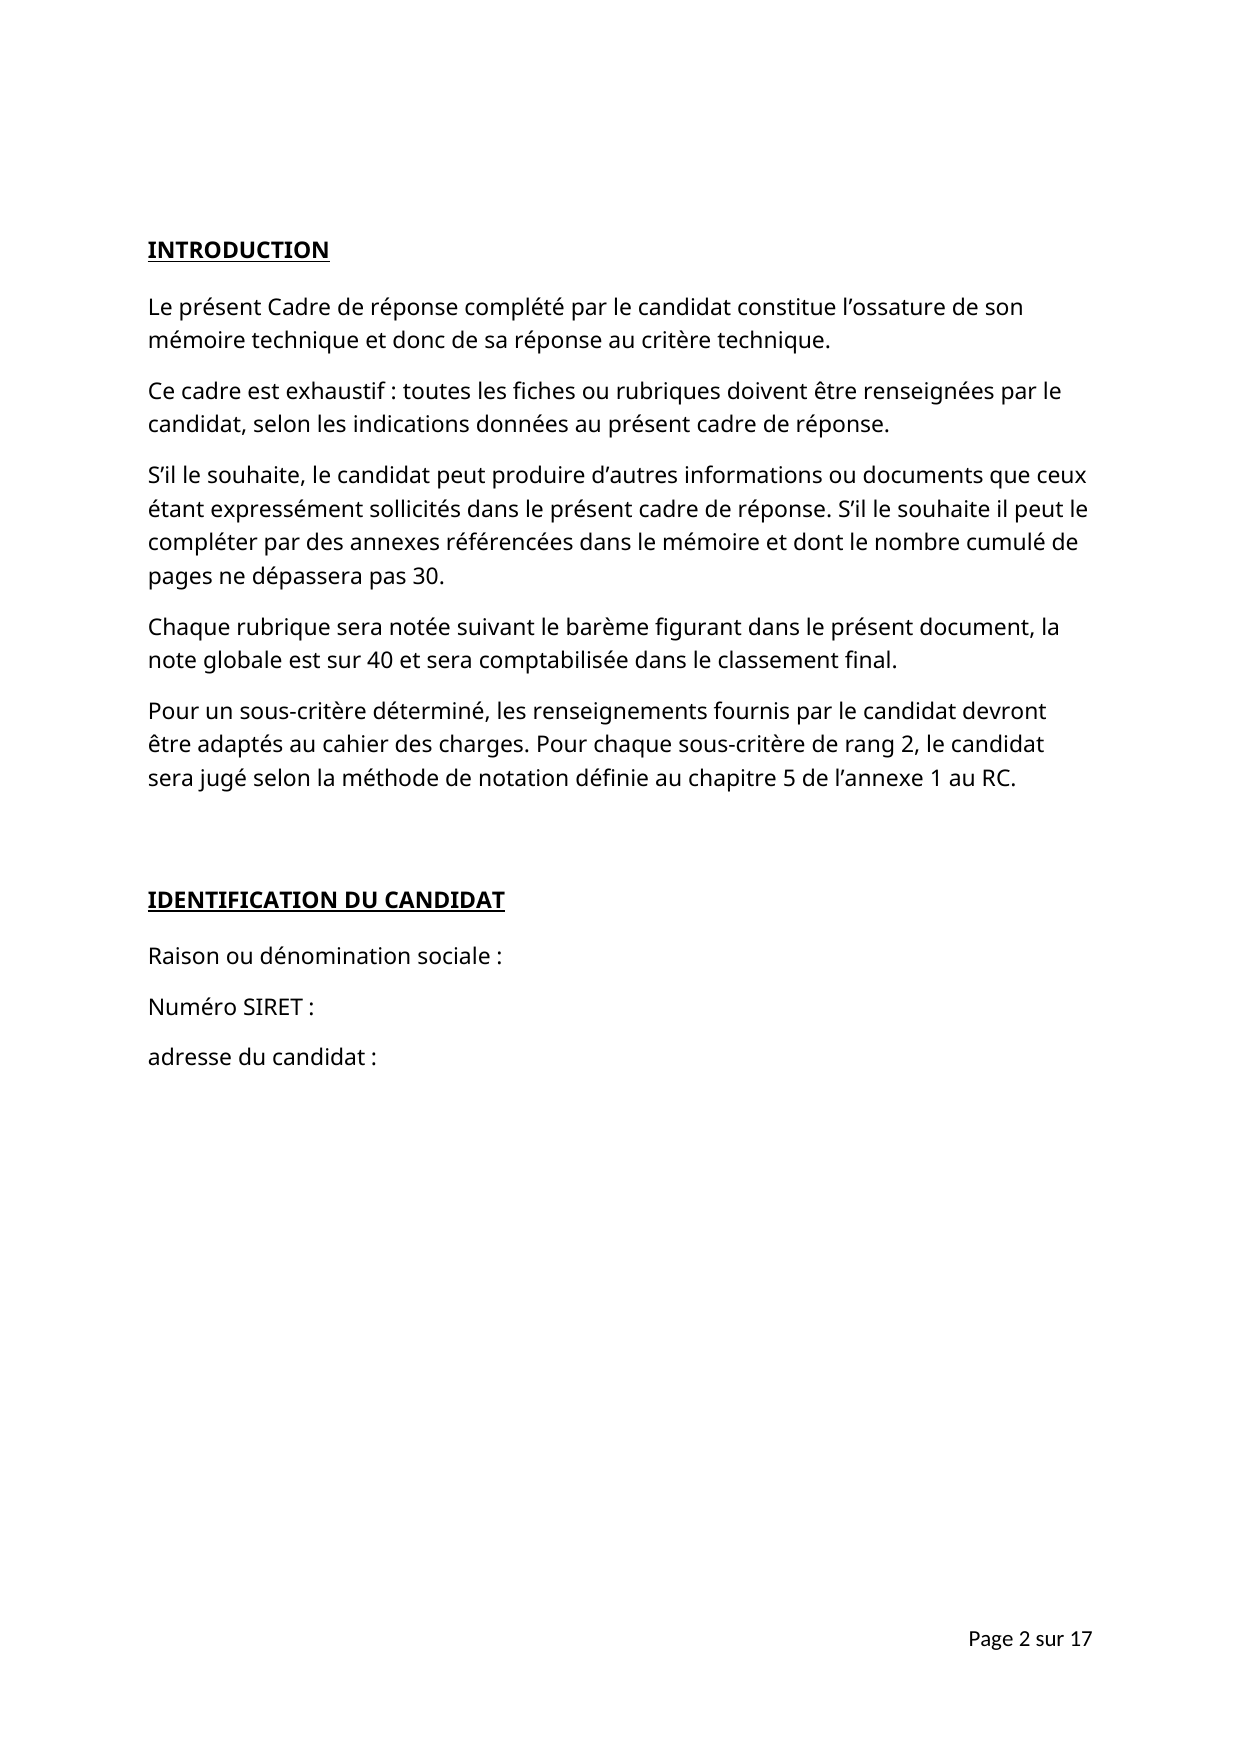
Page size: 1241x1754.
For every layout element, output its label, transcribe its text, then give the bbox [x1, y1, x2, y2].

text Raison ou dénomination sociale : [148, 940, 1093, 971]
subtitle INTRODUCTION [148, 234, 1093, 265]
text S’il le souhaite, le candidat peut produire d’autres informations ou documents que ceux étant expressément sollicités dans le présent cadre de réponse. S’il le souhaite il peut le compléter par des annexes référencées dans le mémoire et dont le nombre cumulé de pages ne dépassera pas 30. [148, 459, 1093, 591]
text Ce cadre est exhaustif : toutes les fiches ou rubriques doivent être renseignées par le candidat, selon les indications données au présent cadre de réponse. [148, 374, 1093, 439]
text Chaque rubrique sera notée suivant le barème figurant dans le présent document, la note globale est sur 40 et sera comptabilisée dans le classement final. [148, 610, 1093, 675]
text Pour un sous-critère déterminé, les renseignements fournis par le candidat devront être adaptés au cahier des charges. Pour chaque sous-critère de rang 2, le candidat sera jugé selon la méthode de notation définie au chapitre 5 de l’annexe 1 au RC. [148, 694, 1093, 793]
text Le présent Cadre de réponse complété par le candidat constitue l’ossature de son mémoire technique et donc de sa réponse au critère technique. [148, 290, 1093, 355]
text adresse du candidat : [148, 1041, 1093, 1072]
text Numéro SIRET : [148, 990, 1093, 1022]
subtitle Identification du candidat [148, 884, 1093, 915]
